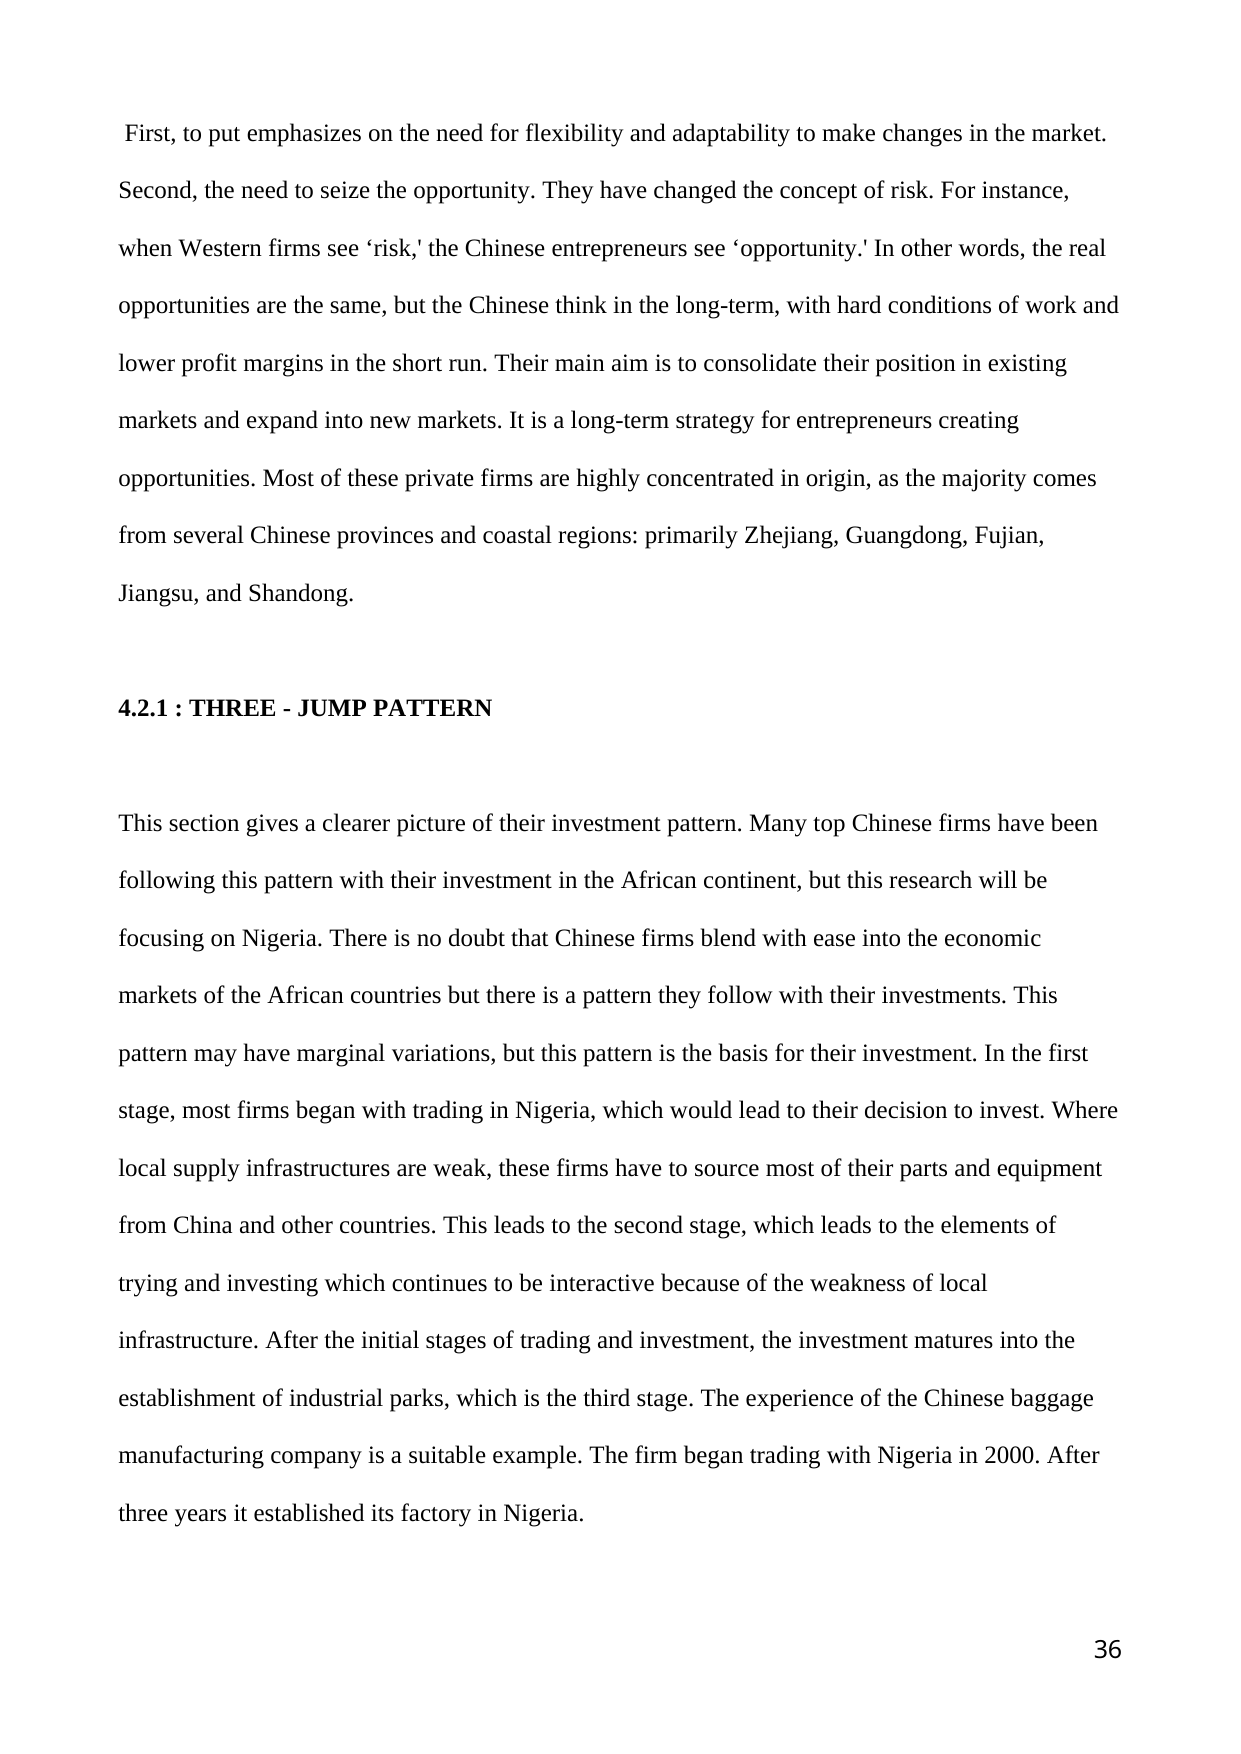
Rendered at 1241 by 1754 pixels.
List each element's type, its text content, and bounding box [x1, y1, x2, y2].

text This section gives a clearer picture of their investment pattern. Many top Chinese firms have been following this pattern with their investment in the African continent, but this research will be focusing on Nigeria. There is no doubt that Chinese firms blend with ease into the economic markets of the African countries but there is a pattern they follow with their investments. This pattern may have marginal variations, but this pattern is the basis for their investment. In the first stage, most firms began with trading in Nigeria, which would lead to their decision to invest. Where local supply infrastructures are weak, these firms have to source most of their parts and equipment from China and other countries. This leads to the second stage, which leads to the elements of trying and investing which continues to be interactive because of the weakness of local infrastructure. After the initial stages of trading and investment, the investment matures into the establishment of industrial parks, which is the third stage. The experience of the Chinese baggage manufacturing company is a suitable example. The firm began trading with Nigeria in 2000. After three years it established its factory in Nigeria. [118, 808, 1122, 1527]
text First, to put emphasizes on the need for flexibility and adaptability to make changes in the market. Second, the need to seize the opportunity. They have changed the concept of risk. For instance, when Western firms see ‘risk,' the Chinese entrepreneurs see ‘opportunity.' In other words, the real opportunities are the same, but the Chinese think in the long-term, with hard conditions of work and lower profit margins in the short run. Their main aim is to consolidate their position in existing markets and expand into new markets. It is a long-term strategy for entrepreneurs creating opportunities. Most of these private firms are highly concentrated in origin, as the majority comes from several Chinese provinces and coastal regions: primarily Zhejiang, Guangdong, Fujian, Jiangsu, and Shandong. [118, 118, 1122, 607]
text 4.2.1 : THREE - JUMP PATTERN [118, 693, 1122, 722]
